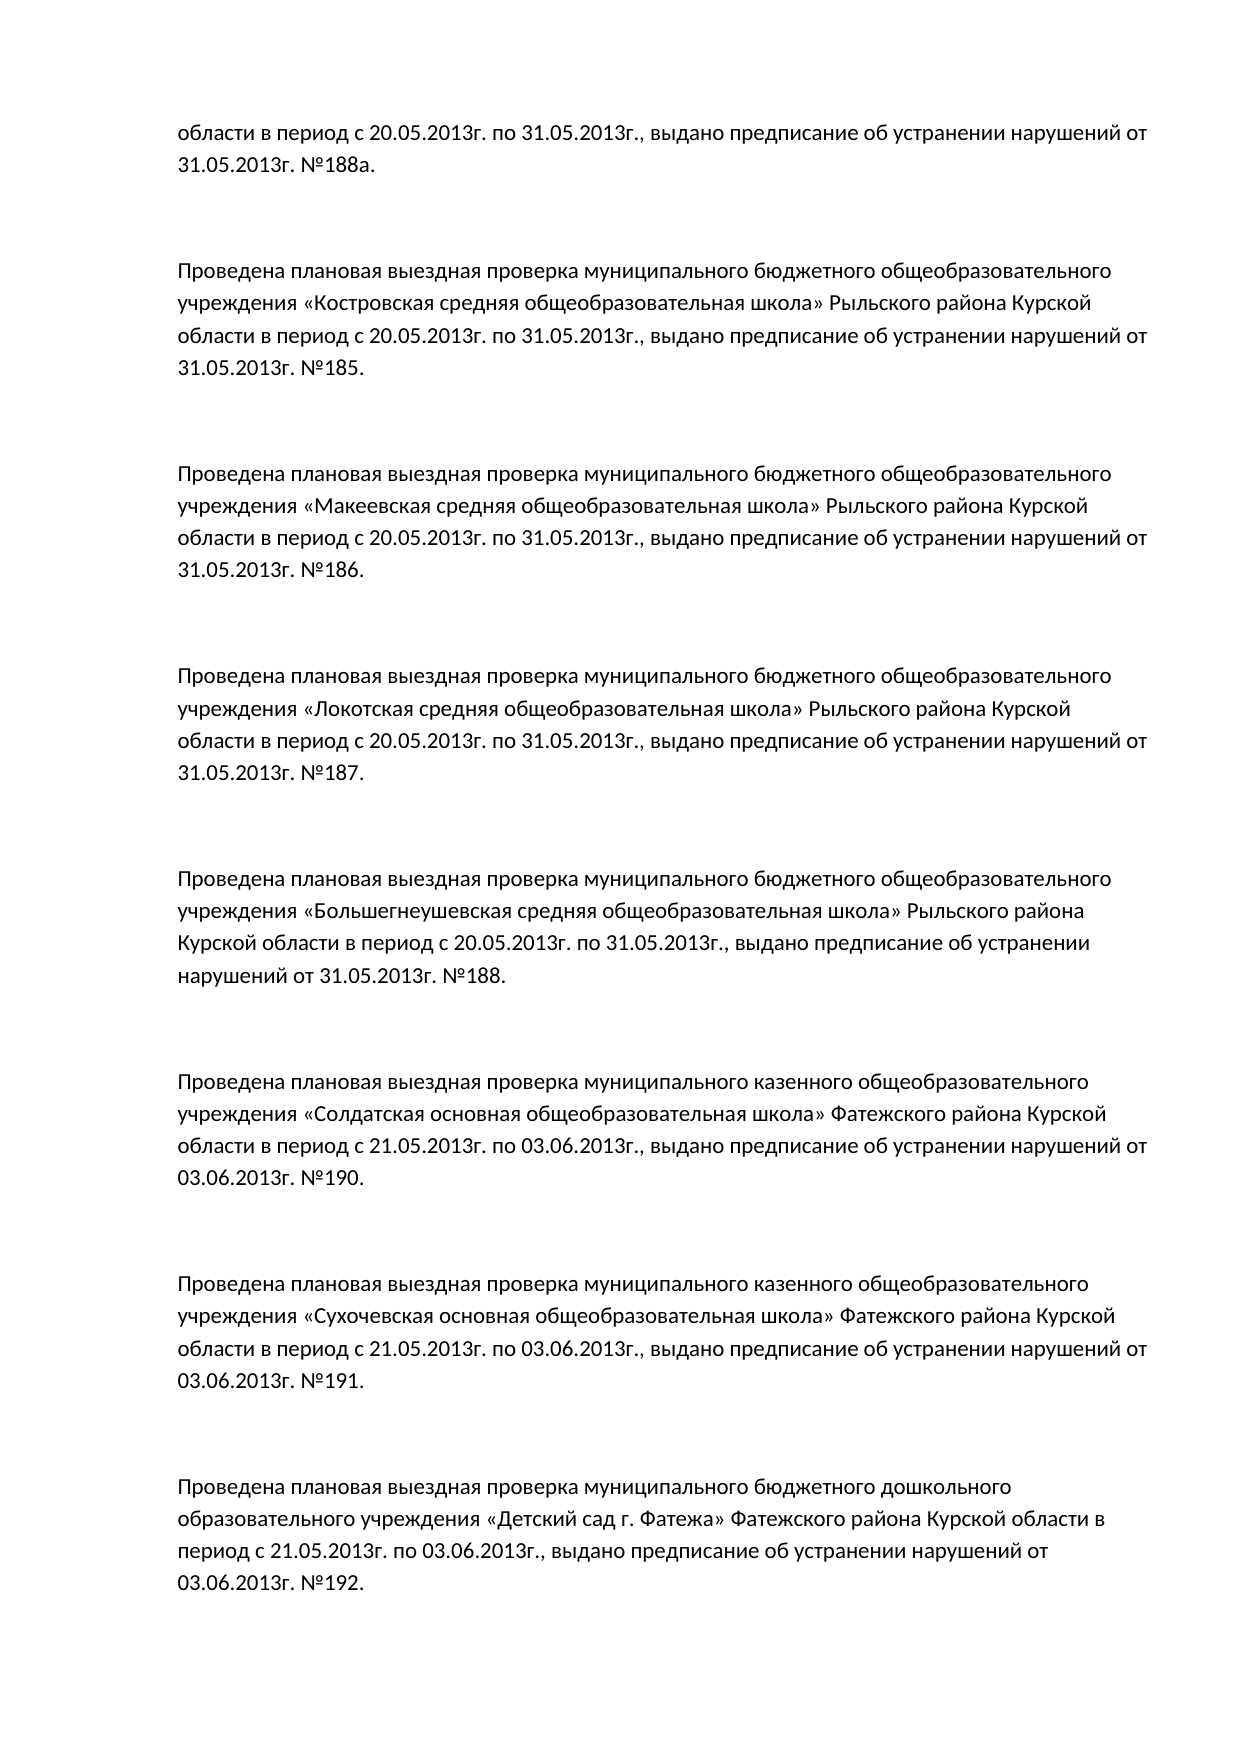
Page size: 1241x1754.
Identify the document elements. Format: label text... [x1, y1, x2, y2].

text Проведена плановая выездная проверка муниципального бюджетного общеобразовательного учреждения «Макеевская средняя общеобразовательная школа» Рыльского района Курской области в период с 20.05.2013г. по 31.05.2013г., выдано предписание об устранении нарушений от 31.05.2013г. №186. [177, 459, 1152, 583]
text Проведена плановая выездная проверка муниципального бюджетного дошкольного образовательного учреждения «Детский сад г. Фатежа» Фатежского района Курской области в период с 21.05.2013г. по 03.06.2013г., выдано предписание об устранении нарушений от 03.06.2013г. №192. [177, 1472, 1152, 1597]
text Проведена плановая выездная проверка муниципального бюджетного общеобразовательного учреждения «Локотская средняя общеобразовательная школа» Рыльского района Курской области в период с 20.05.2013г. по 31.05.2013г., выдано предписание об устранении нарушений от 31.05.2013г. №187. [177, 662, 1152, 786]
text Проведена плановая выездная проверка муниципального казенного общеобразовательного учреждения «Солдатская основная общеобразовательная школа» Фатежского района Курской области в период с 21.05.2013г. по 03.06.2013г., выдано предписание об устранении нарушений от 03.06.2013г. №190. [177, 1067, 1152, 1191]
text Проведена плановая выездная проверка муниципального бюджетного общеобразовательного учреждения «Большегнеушевская средняя общеобразовательная школа» Рыльского района Курской области в период с 20.05.2013г. по 31.05.2013г., выдано предписание об устранении нарушений от 31.05.2013г. №188. [177, 864, 1152, 989]
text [177, 118, 1152, 178]
text Проведена плановая выездная проверка муниципального казенного общеобразовательного учреждения «Сухочевская основная общеобразовательная школа» Фатежского района Курской области в период с 21.05.2013г. по 03.06.2013г., выдано предписание об устранении нарушений от 03.06.2013г. №191. [177, 1269, 1152, 1394]
text Проведена плановая выездная проверка муниципального бюджетного общеобразовательного учреждения «Костровская средняя общеобразовательная школа» Рыльского района Курской области в период с 20.05.2013г. по 31.05.2013г., выдано предписание об устранении нарушений от 31.05.2013г. №185. [177, 256, 1152, 381]
